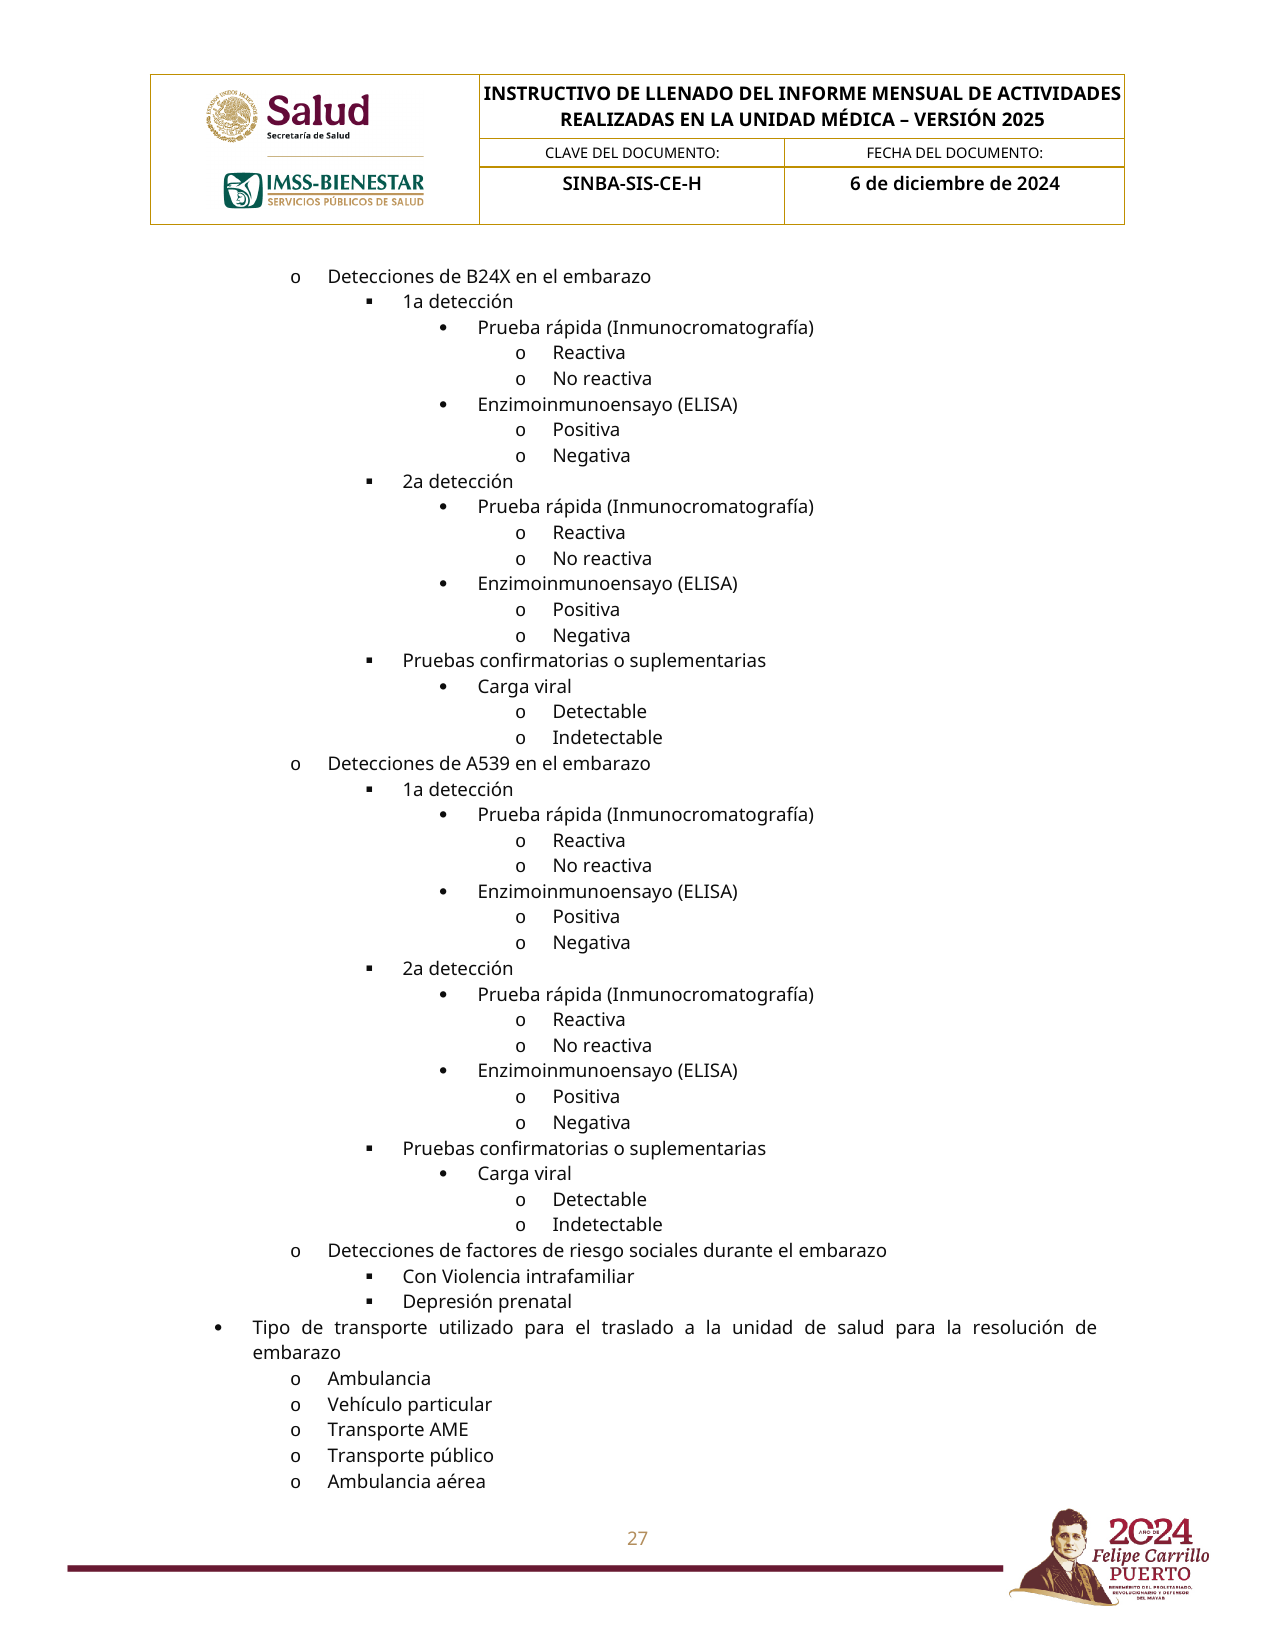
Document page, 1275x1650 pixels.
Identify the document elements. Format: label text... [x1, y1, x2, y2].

list Indetectable [515, 724, 1098, 750]
list Negativa [515, 622, 1098, 648]
list Detectable [515, 1186, 1098, 1212]
list Reactiva [515, 827, 1098, 853]
list No reactiva [515, 545, 1098, 571]
list Positiva [515, 1083, 1098, 1109]
list Con Violencia intrafamiliar [365, 1263, 1098, 1288]
list Detecciones de A539 en el embarazo [290, 750, 1098, 776]
list Reactiva [515, 1006, 1098, 1032]
list Enzimoinmunoensayo (ELISA) [440, 1058, 1098, 1083]
list Positiva [515, 904, 1098, 929]
list Enzimoinmunoensayo (ELISA) [440, 571, 1098, 596]
list 2a detección [365, 955, 1098, 981]
list Reactiva [515, 519, 1098, 545]
list Tipo de transporte utilizado para el traslado a la unidad de salud para la resolución de embarazo [215, 1314, 1098, 1365]
list Pruebas confirmatorias o suplementarias [365, 648, 1098, 673]
list Pruebas confirmatorias o suplementarias [365, 1135, 1098, 1160]
list Transporte AME [290, 1417, 1098, 1442]
list Negativa [515, 1109, 1098, 1135]
list 1a detección [365, 776, 1098, 801]
list Enzimoinmunoensayo (ELISA) [440, 878, 1098, 904]
list Ambulancia [290, 1365, 1098, 1391]
picture [0, 1497, 1275, 1650]
list Negativa [515, 929, 1098, 955]
list Positiva [515, 596, 1098, 622]
list Prueba rápida (Inmunocromatografía) [440, 494, 1098, 519]
list Carga viral [440, 673, 1098, 699]
list Vehículo particular [290, 1391, 1098, 1417]
picture [206, 90, 424, 209]
list Positiva [515, 417, 1098, 442]
list Indetectable [515, 1212, 1098, 1237]
list No reactiva [515, 1032, 1098, 1058]
list 1a detección [365, 289, 1098, 314]
list Reactiva [515, 340, 1098, 365]
list Prueba rápida (Inmunocromatografía) [440, 981, 1098, 1006]
list Transporte público [290, 1442, 1098, 1468]
list Enzimoinmunoensayo (ELISA) [440, 391, 1098, 417]
list 2a detección [365, 468, 1098, 494]
list Prueba rápida (Inmunocromatografía) [440, 314, 1098, 340]
list Ambulancia aérea [290, 1468, 1098, 1494]
list Detecciones de B24X en el embarazo [290, 263, 1098, 289]
list Carga viral [440, 1160, 1098, 1186]
list No reactiva [515, 365, 1098, 391]
list Negativa [515, 442, 1098, 468]
list Prueba rápida (Inmunocromatografía) [440, 801, 1098, 827]
list Detecciones de factores de riesgo sociales durante el embarazo [290, 1237, 1098, 1263]
list Detectable [515, 699, 1098, 724]
list Depresión prenatal [365, 1288, 1098, 1314]
list No reactiva [515, 853, 1098, 878]
